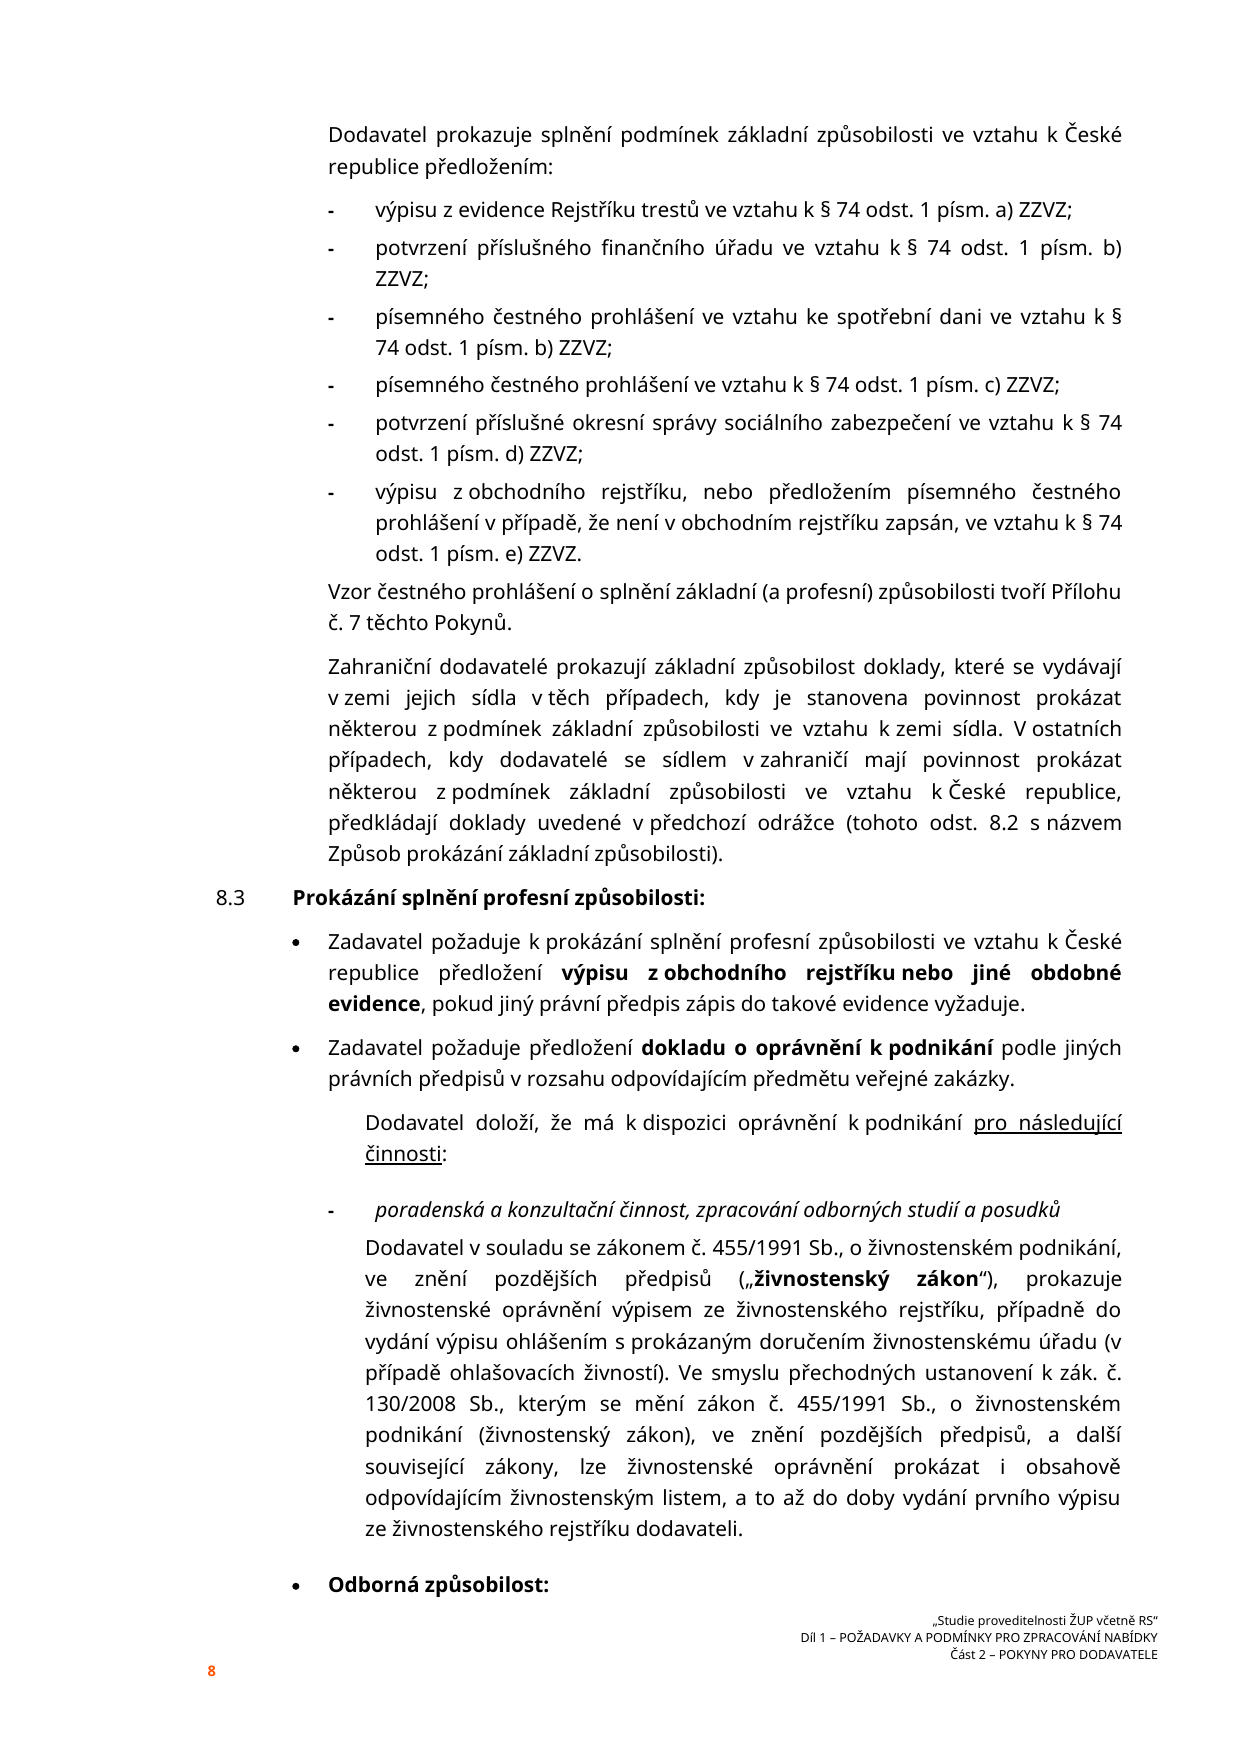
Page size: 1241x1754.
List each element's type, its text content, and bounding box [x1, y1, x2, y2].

text Dodavatel prokazuje splnění podmínek základní způsobilosti ve vztahu k České republice předložením: [328, 121, 1122, 180]
text Odborná způsobilost: [292, 1571, 1122, 1599]
text písemného čestného prohlášení ve vztahu k § 74 odst. 1 písm. c) ZZVZ; [328, 371, 1122, 399]
text výpisu z obchodního rejstříku, nebo předložením písemného čestného prohlášení v případě, že není v obchodním rejstříku zapsán, ve vztahu k § 74 odst. 1 písm. e) ZZVZ. [328, 477, 1122, 568]
text písemného čestného prohlášení ve vztahu ke spotřební dani ve vztahu k § 74 odst. 1 písm. b) ZZVZ; [328, 302, 1122, 362]
text potvrzení příslušného finančního úřadu ve vztahu k § 74 odst. 1 písm. b) ZZVZ; [328, 233, 1122, 293]
text Zahraniční dodavatelé prokazují základní způsobilost doklady, které se vydávají v zemi jejich sídla v těch případech, kdy je stanovena povinnost prokázat některou z podmínek základní způsobilosti ve vztahu k zemi sídla. V ostatních případech, kdy dodavatelé se sídlem v zahraničí mají povinnost prokázat některou z podmínek základní způsobilosti ve vztahu k České republice, předkládají doklady uvedené v předchozí odrážce (tohoto odst. 8.2 s názvem Způsob prokázání základní způsobilosti). [328, 652, 1122, 868]
text Prokázání splnění profesní způsobilosti: [216, 883, 1122, 912]
text Zadavatel požaduje k prokázání splnění profesní způsobilosti ve vztahu k České republice předložení výpisu z obchodního rejstříku nebo jiné obdobné evidence, pokud jiný právní předpis zápis do takové evidence vyžaduje. [292, 927, 1122, 1018]
text poradenská a konzultační činnost, zpracování odborných studií a posudků [328, 1196, 1122, 1224]
text Zadavatel požaduje předložení dokladu o oprávnění k podnikání podle jiných právních předpisů v rozsahu odpovídajícím předmětu veřejné zakázky. [292, 1033, 1122, 1093]
text potvrzení příslušné okresní správy sociálního zabezpečení ve vztahu k § 74 odst. 1 písm. d) ZZVZ; [328, 408, 1122, 468]
text výpisu z evidence Rejstříku trestů ve vztahu k § 74 odst. 1 písm. a) ZZVZ; [328, 196, 1122, 224]
text Dodavatel v souladu se zákonem č. 455/1991 Sb., o živnostenském podnikání, ve znění pozdějších předpisů („živnostenský zákon“), prokazuje živnostenské oprávnění výpisem ze živnostenského rejstříku, případně do vydání výpisu ohlášením s prokázaným doručením živnostenskému úřadu (v případě ohlašovacích živností). Ve smyslu přechodných ustanovení k zák. č. 130/2008 Sb., kterým se mění zákon č. 455/1991 Sb., o živnostenském podnikání (živnostenský zákon), ve znění pozdějších předpisů, a další související zákony, lze živnostenské oprávnění prokázat i obsahově odpovídajícím živnostenským listem, a to až do doby vydání prvního výpisu ze živnostenského rejstříku dodavateli. [365, 1233, 1122, 1543]
text Dodavatel doloží, že má k dispozici oprávnění k podnikání pro následující činnosti: [365, 1108, 1122, 1168]
text Vzor čestného prohlášení o splnění základní (a profesní) způsobilosti tvoří Přílohu č. 7 těchto Pokynů. [328, 577, 1122, 637]
